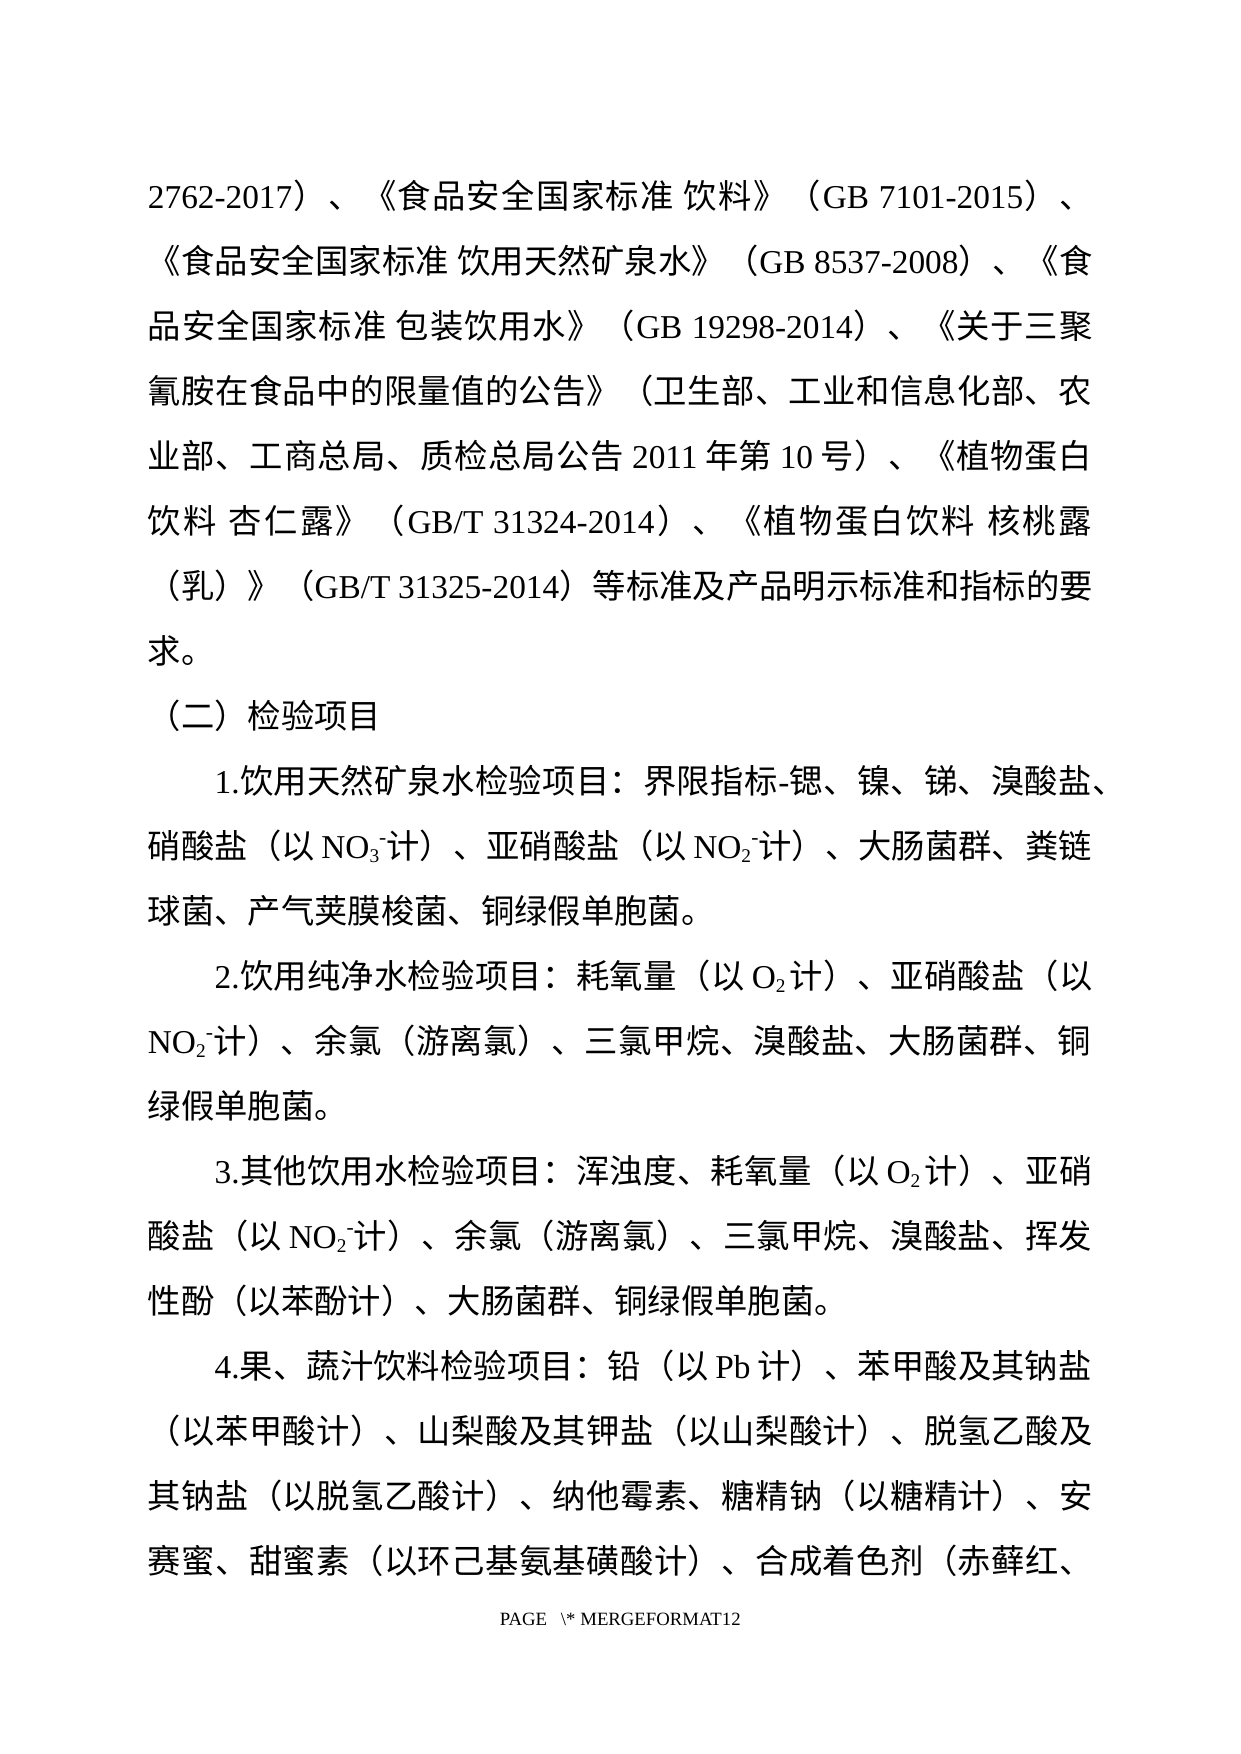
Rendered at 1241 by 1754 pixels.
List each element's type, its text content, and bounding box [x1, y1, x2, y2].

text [148, 1332, 1092, 1592]
text 3.其他饮用水检验项目：浑浊度、耗氧量（以O2计）、亚硝酸盐（以NO2-计）、余氯（游离氯）、三氯甲烷、溴酸盐、挥发性酚（以苯酚计）、大肠菌群、铜绿假单胞菌。 [148, 1137, 1092, 1332]
list （二）检验项目 [148, 682, 1092, 747]
text 1.饮用天然矿泉水检验项目：界限指标-锶、镍、锑、溴酸盐、硝酸盐（以NO3-计）、亚硝酸盐（以NO2-计）、大肠菌群、粪链球菌、产气荚膜梭菌、铜绿假单胞菌。 [148, 747, 1092, 942]
text 2.饮用纯净水检验项目：耗氧量（以O2计）、亚硝酸盐（以NO2-计）、余氯（游离氯）、三氯甲烷、溴酸盐、大肠菌群、铜绿假单胞菌。 [148, 942, 1092, 1137]
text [148, 162, 1092, 682]
